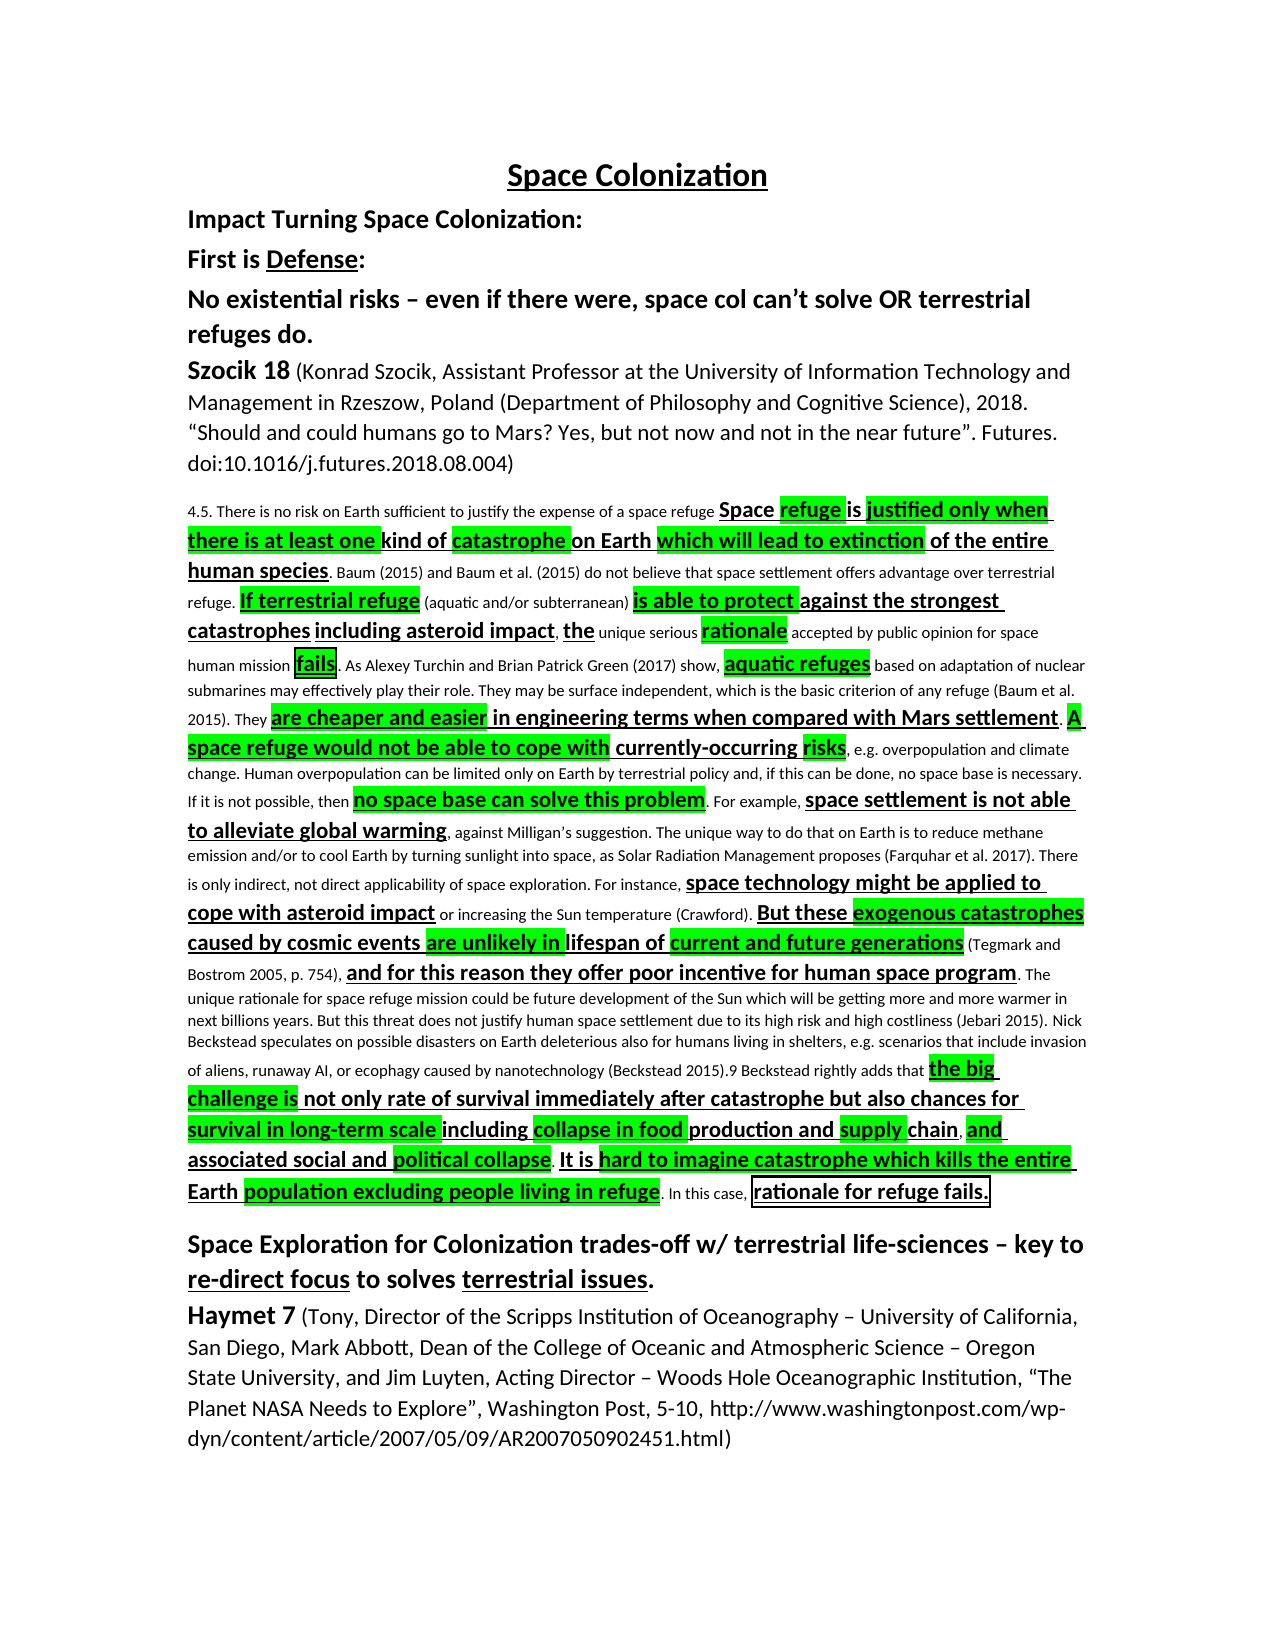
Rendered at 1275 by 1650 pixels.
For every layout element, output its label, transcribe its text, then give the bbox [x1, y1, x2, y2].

subtitle Space Colonization [187, 154, 1087, 195]
subtitle No existential risks – even if there were, space col can’t solve OR terrestrial refuges do. [187, 282, 1087, 351]
subtitle First is Defense: [187, 242, 1087, 275]
text 4.5. There is no risk on Earth sufficient to justify the expense of a space refuge Space refuge is justified only when there is at least one kind of catastrophe on Earth which will lead to extinction of the entire human species. Baum (2015) and Baum et al. (2015) do not believe that space settlement offers advantage over terrestrial refuge. If terrestrial refuge (aquatic and/or subterranean) is able to protect against the strongest catastrophes including asteroid impact, the unique serious rationale accepted by public opinion for space human mission fails. As Alexey Turchin and Brian Patrick Green (2017) show, aquatic refuges based on adaptation of nuclear submarines may effectively play their role. They may be surface independent, which is the basic criterion of any refuge (Baum et al. 2015). They are cheaper and easier in engineering terms when compared with Mars settlement. A space refuge would not be able to cope with currently-occurring risks, e.g. overpopulation and climate change. Human overpopulation can be limited only on Earth by terrestrial policy and, if this can be done, no space base is necessary. If it is not possible, then no space base can solve this problem. For example, space settlement is not able to alleviate global warming, against Milligan’s suggestion. The unique way to do that on Earth is to reduce methane emission and/or to cool Earth by turning sunlight into space, as Solar Radiation Management proposes (Farquhar et al. 2017). There is only indirect, not direct applicability of space exploration. For instance, space technology might be applied to cope with asteroid impact or increasing the Sun temperature (Crawford). But these exogenous catastrophes caused by cosmic events are unlikely in lifespan of current and future generations (Tegmark and Bostrom 2005, p. 754), and for this reason they offer poor incentive for human space program. The unique rationale for space refuge mission could be future development of the Sun which will be getting more and more warmer in next billions years. But this threat does not justify human space settlement due to its high risk and high costliness (Jebari 2015). Nick Beckstead speculates on possible disasters on Earth deleterious also for humans living in shelters, e.g. scenarios that include invasion of aliens, runaway AI, or ecophagy caused by nanotechnology (Beckstead 2015).9 Beckstead rightly adds that the big challenge is not only rate of survival immediately after catastrophe but also chances for survival in long-term scale including collapse in food production and supply chain, and associated social and political collapse. It is hard to imagine catastrophe which kills the entire Earth population excluding people living in refuge. In this case, rationale for refuge fails. [187, 496, 1087, 1208]
subtitle Space Exploration for Colonization trades-off w/ terrestrial life-sciences – key to re-direct focus to solves terrestrial issues. [187, 1227, 1087, 1295]
text Haymet 7 (Tony, Director of the Scripps Institution of Oceanography – University of California, San Diego, Mark Abbott, Dean of the College of Oceanic and Atmospheric Science – Oregon State University, and Jim Luyten, Acting Director – Woods Hole Oceanographic Institution, “The Planet NASA Needs to Explore”, Washington Post, 5-10, http://www.washingtonpost.com/wp-dyn/content/article/2007/05/09/AR2007050902451.html) [187, 1298, 1087, 1452]
text Szocik 18 (Konrad Szocik, Assistant Professor at the University of Information Technology and Management in Rzeszow, Poland (Department of Philosophy and Cognitive Science), 2018. “Should and could humans go to Mars? Yes, but not now and not in the near future”. Futures. doi:10.1016/j.futures.2018.08.004) [187, 353, 1087, 477]
subtitle Impact Turning Space Colonization: [187, 202, 1087, 235]
